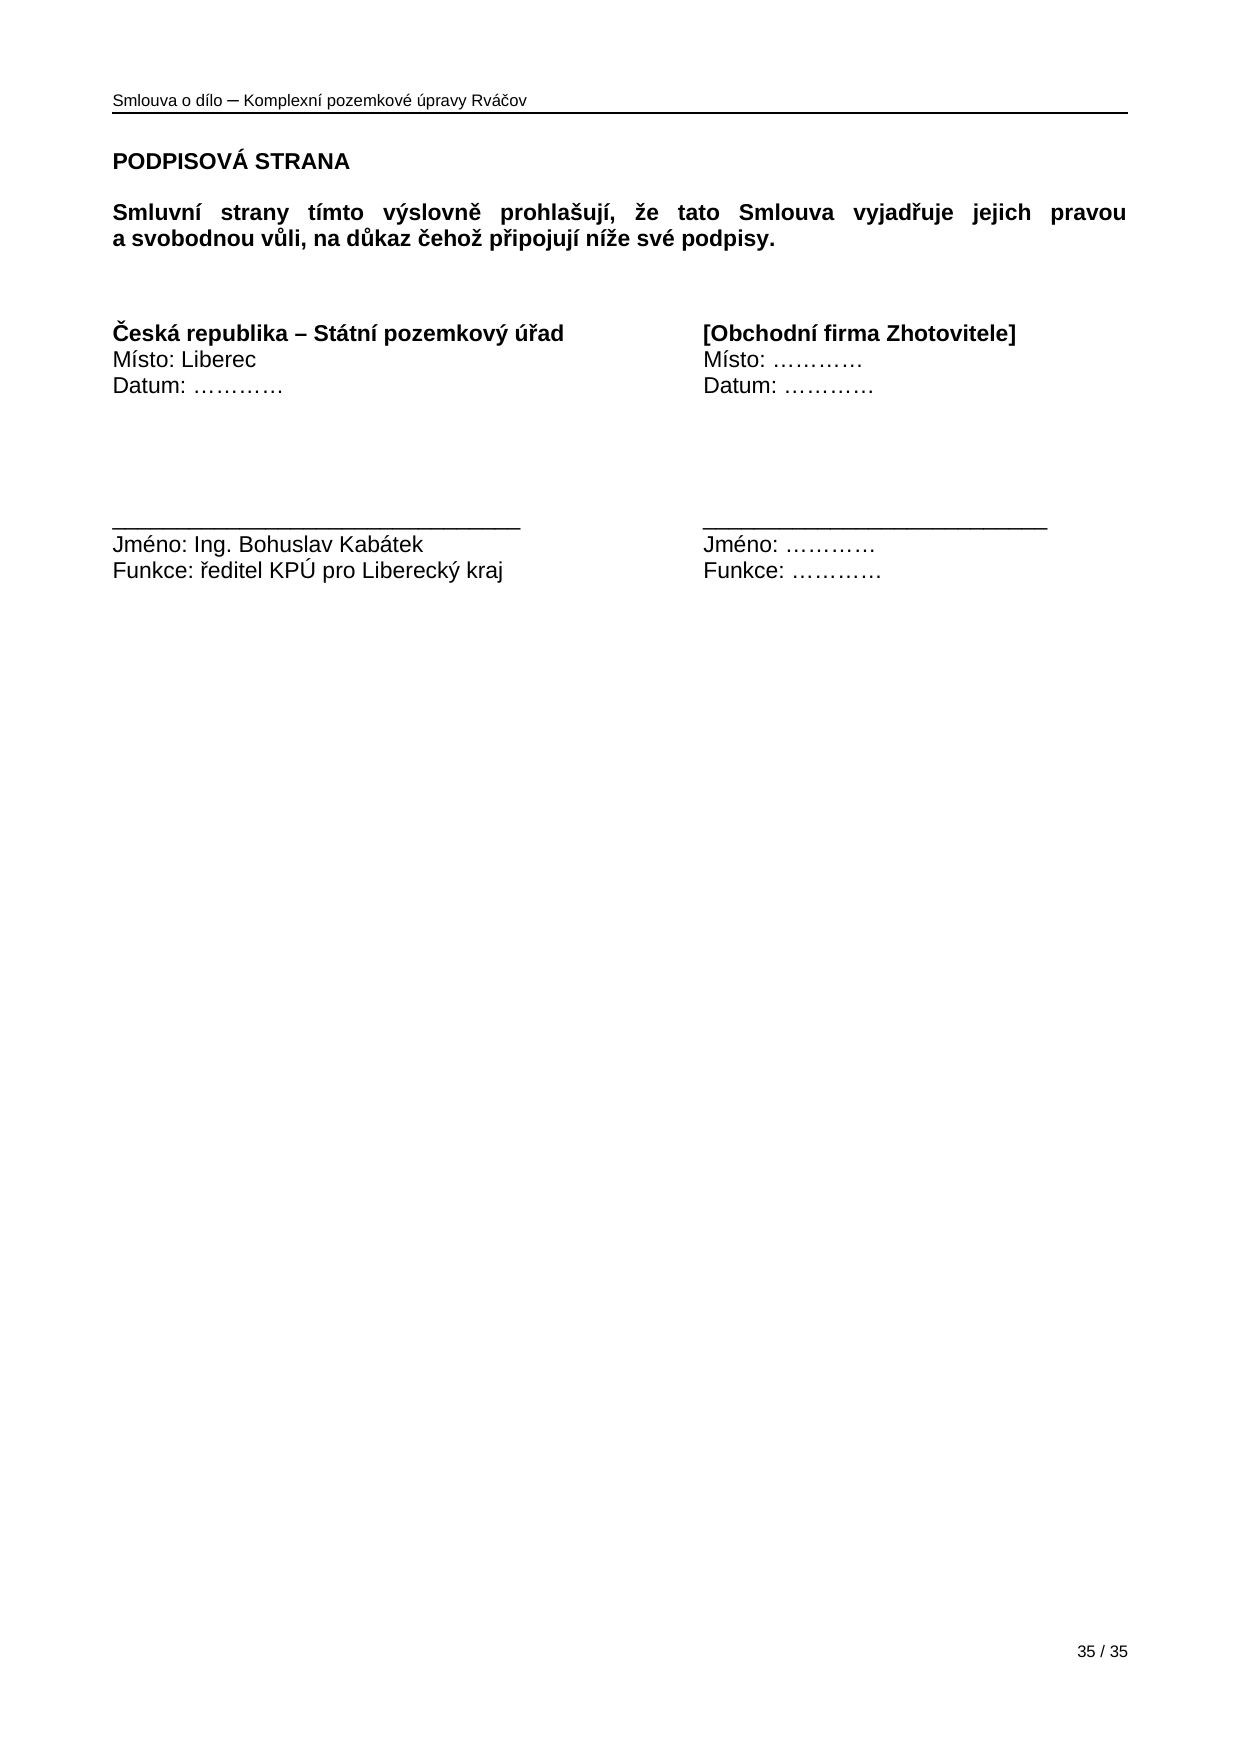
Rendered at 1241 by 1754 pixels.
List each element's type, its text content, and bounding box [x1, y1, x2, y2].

text Funkce: ředitel KPÚ pro Liberecký kraj Funkce: ………… [112, 557, 1128, 583]
text ________________________________ ___________________________ [112, 504, 1128, 531]
text Jméno: Ing. Bohuslav Kabátek Jméno: ………… [112, 531, 1128, 557]
text Datum: ………… Datum: ………… [112, 372, 1128, 399]
text Česká republika – Státní pozemkový úřad [Obchodní firma Zhotovitele] [112, 320, 1128, 346]
text Místo: Liberec Místo: ………… [112, 346, 1128, 372]
text PODPISOVÁ STRANA [112, 148, 1128, 174]
text Smluvní strany tímto výslovně prohlašují, že tato Smlouva vyjadřuje jejich pravou a svobodnou vůli, na důkaz čehož připojují níže své podpisy. [112, 199, 1128, 252]
